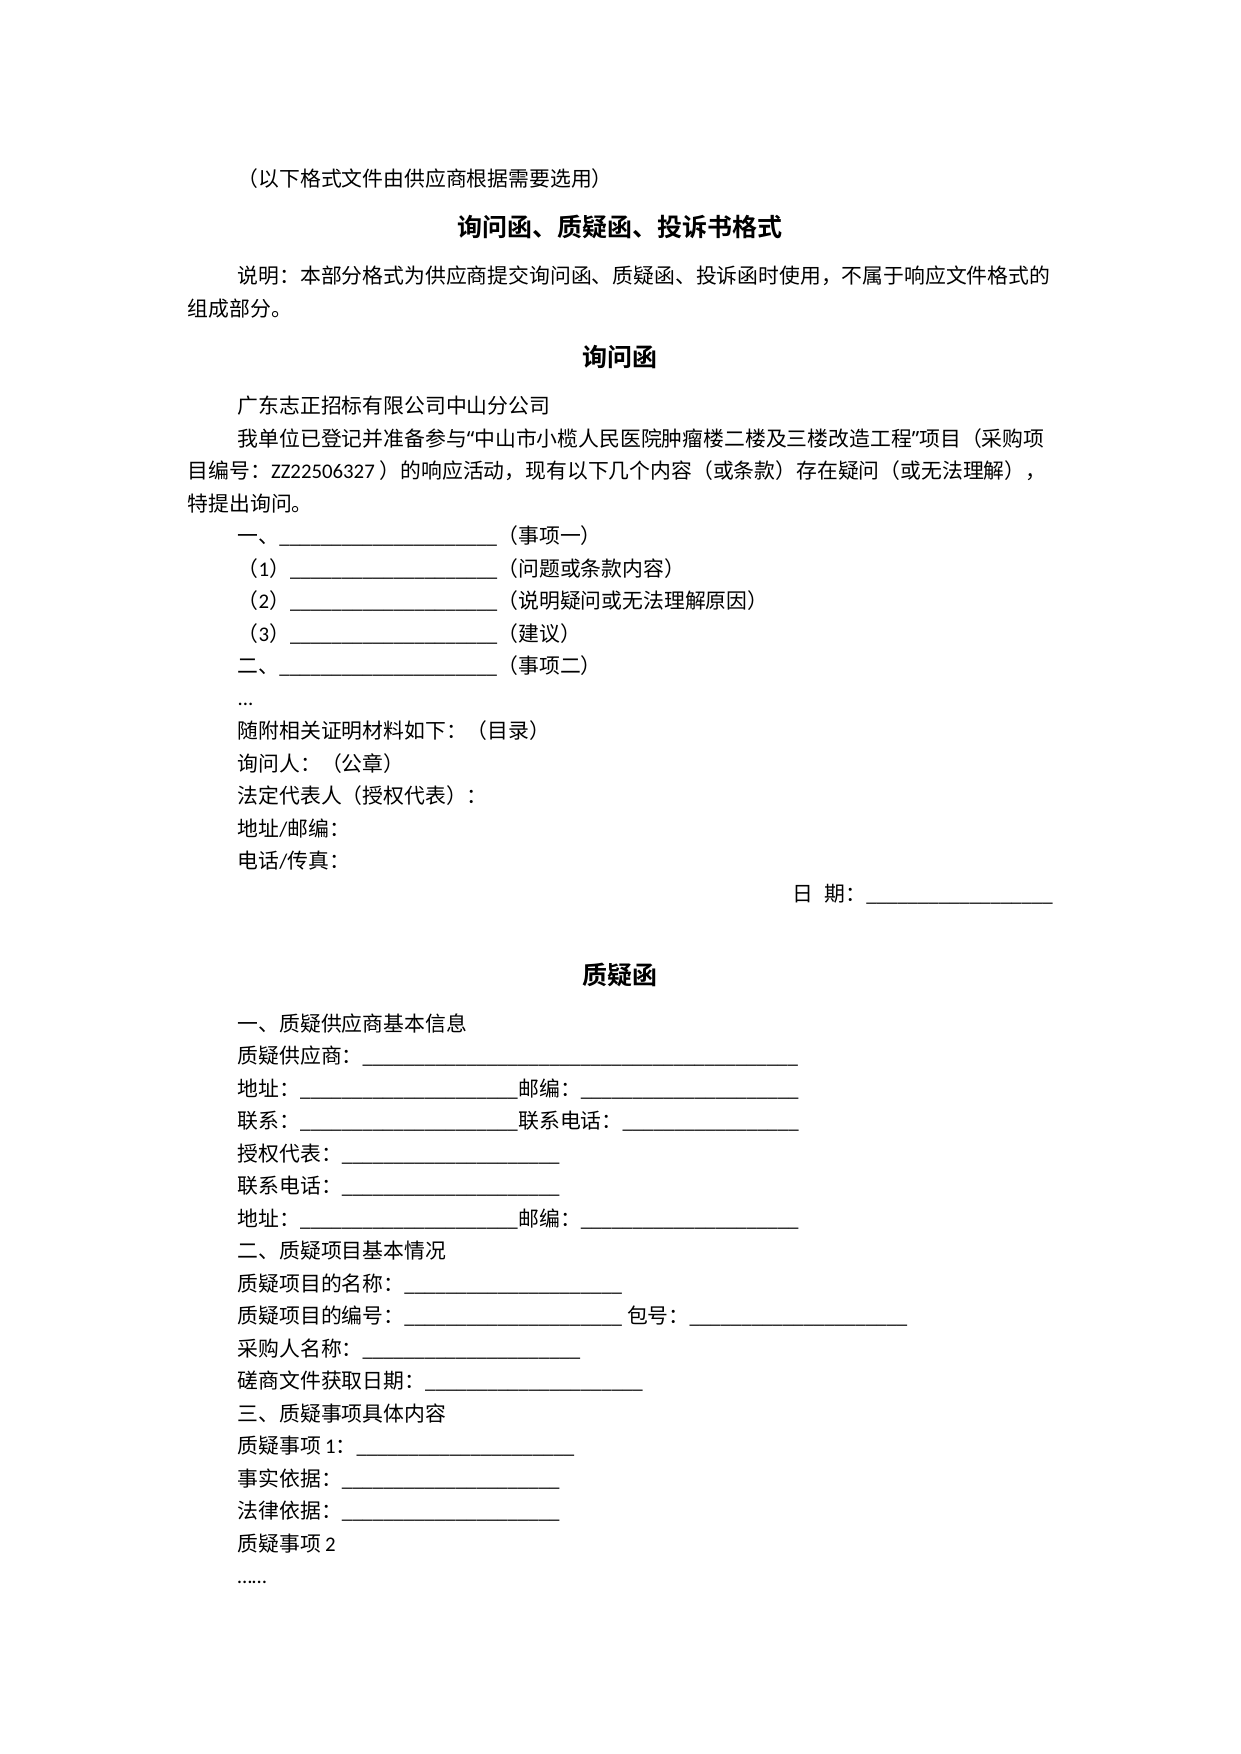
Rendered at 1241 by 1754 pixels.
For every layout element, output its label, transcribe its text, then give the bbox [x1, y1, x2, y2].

text 质疑事项2 [187, 1527, 1053, 1559]
text 地址/邮编： [187, 812, 1053, 844]
text 我单位已登记并准备参与“中山市小榄人民医院肿瘤楼二楼及三楼改造工程”项目（采购项目编号：ZZ22506327 ）的响应活动，现有以下几个内容（或条款）存在疑问（或无法理解），特提出询问。 [187, 422, 1053, 519]
text 询问函 [187, 324, 1053, 389]
text 三、质疑事项具体内容 [187, 1397, 1053, 1429]
text 电话/传真： [187, 844, 1053, 877]
text 质疑项目的编号：_____________________ 包号：_____________________ [187, 1299, 1053, 1332]
text 随附相关证明材料如下：（目录） [187, 714, 1053, 747]
text 法定代表人（授权代表）： [187, 779, 1053, 812]
text 联系电话：_____________________ [187, 1169, 1053, 1202]
text 联系：_____________________联系电话：_________________ [187, 1104, 1053, 1137]
text （以下格式文件由供应商根据需要选用） [187, 162, 1053, 194]
text 询问函、质疑函、投诉书格式 [187, 194, 1053, 259]
text 二、质疑项目基本情况 [187, 1234, 1053, 1267]
text …… [187, 1559, 1053, 1592]
text 采购人名称：_____________________ [187, 1332, 1053, 1364]
text 授权代表：_____________________ [187, 1137, 1053, 1169]
text 二、_____________________（事项二） [187, 649, 1053, 682]
text 磋商文件获取日期：_____________________ [187, 1364, 1053, 1397]
text 一、_____________________（事项一） [187, 519, 1053, 552]
text 日 期：__________________ [187, 877, 1053, 909]
text （2）____________________（说明疑问或无法理解原因） [187, 584, 1053, 617]
text 广东志正招标有限公司中山分公司 [187, 389, 1053, 422]
text 法律依据：_____________________ [187, 1494, 1053, 1527]
text 地址：_____________________邮编：_____________________ [187, 1202, 1053, 1234]
text 一、质疑供应商基本信息 [187, 1007, 1053, 1039]
text 事实依据：_____________________ [187, 1462, 1053, 1494]
text （3）____________________（建议） [187, 617, 1053, 649]
text 质疑函 [187, 942, 1053, 1007]
text 质疑项目的名称：_____________________ [187, 1267, 1053, 1299]
text ... [187, 682, 1053, 714]
text 地址：_____________________邮编：_____________________ [187, 1072, 1053, 1104]
text 质疑事项1：_____________________ [187, 1429, 1053, 1462]
text （1）____________________（问题或条款内容） [187, 552, 1053, 584]
text 质疑供应商：__________________________________________ [187, 1039, 1053, 1072]
text 说明：本部分格式为供应商提交询问函、质疑函、投诉函时使用，不属于响应文件格式的组成部分。 [187, 259, 1053, 324]
text 询问人：（公章） [187, 747, 1053, 779]
